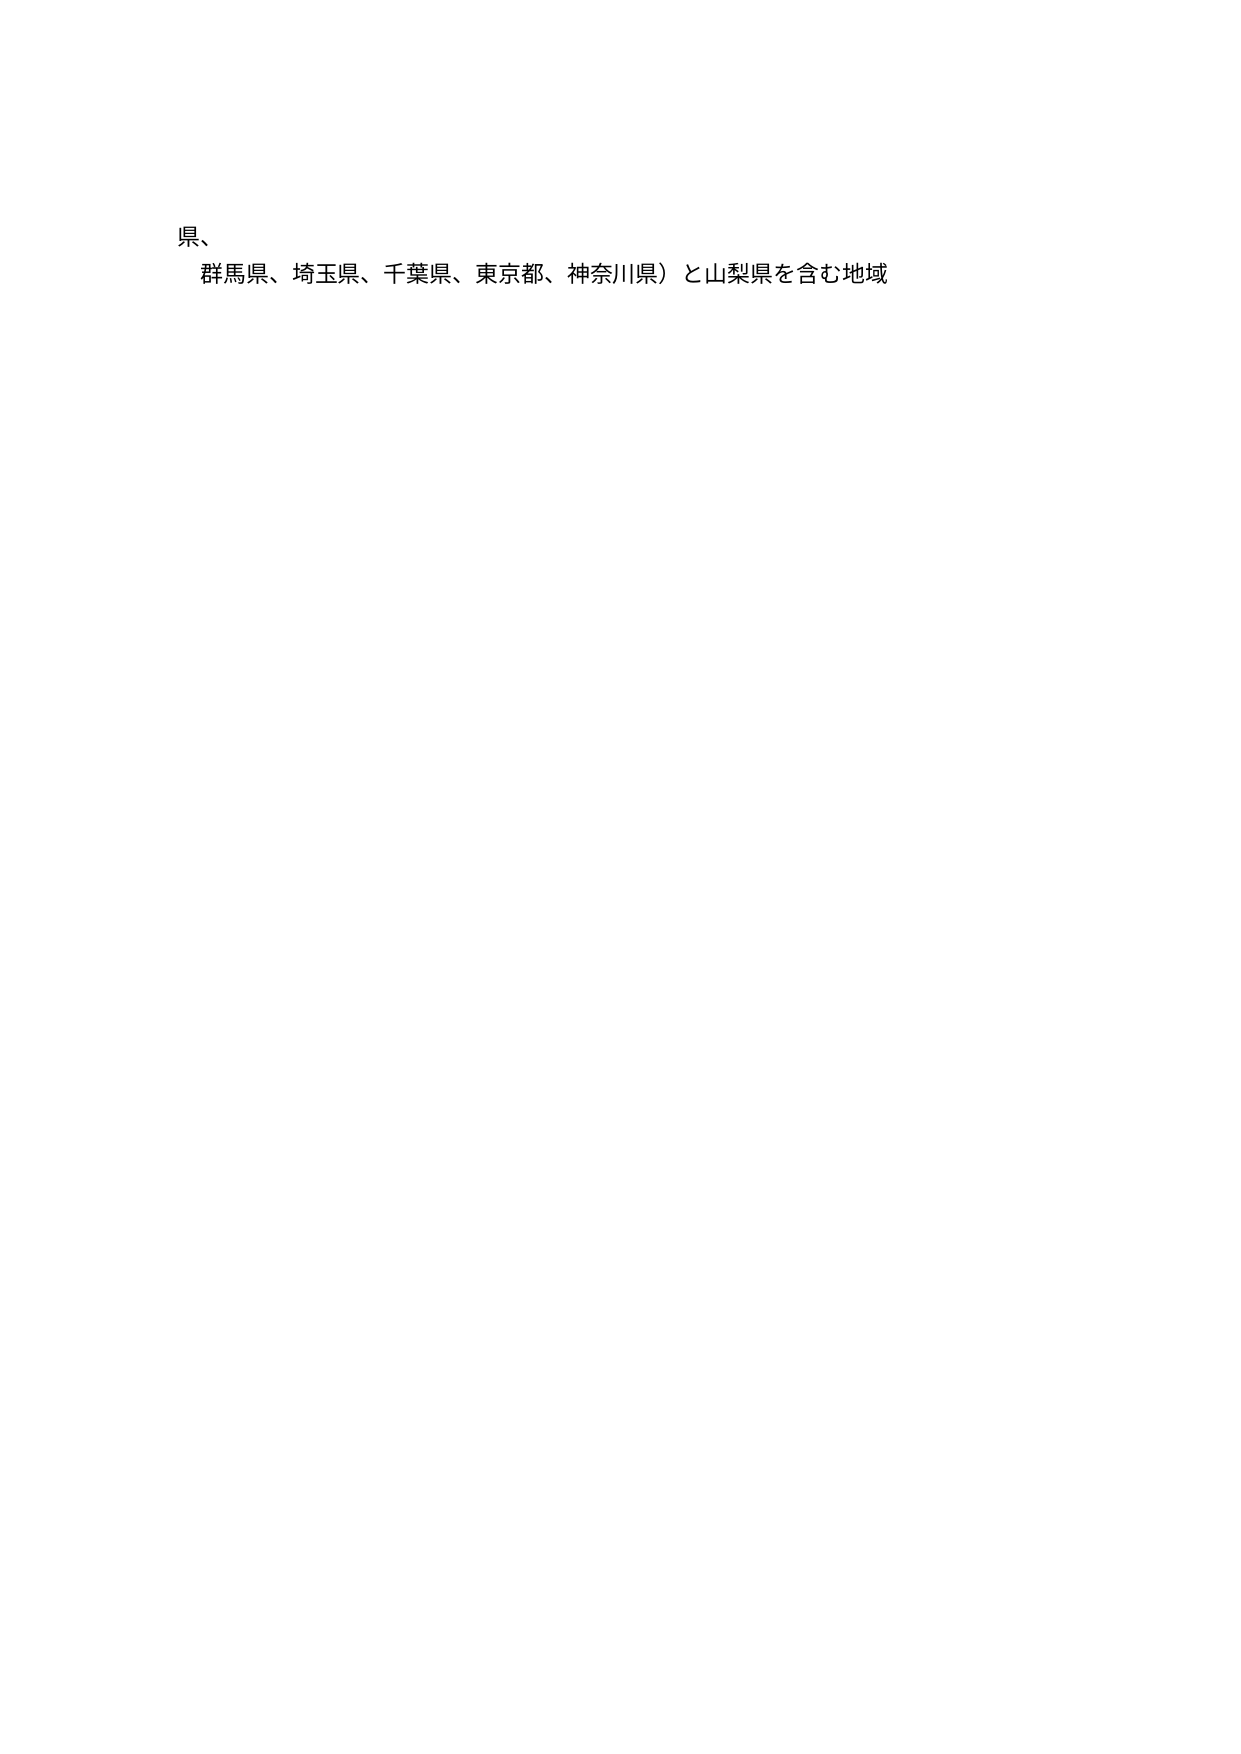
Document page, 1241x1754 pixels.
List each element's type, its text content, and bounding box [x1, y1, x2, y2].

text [177, 217, 1063, 254]
text 群馬県、埼玉県、千葉県、東京都、神奈川県）と山梨県を含む地域 [177, 254, 1063, 292]
